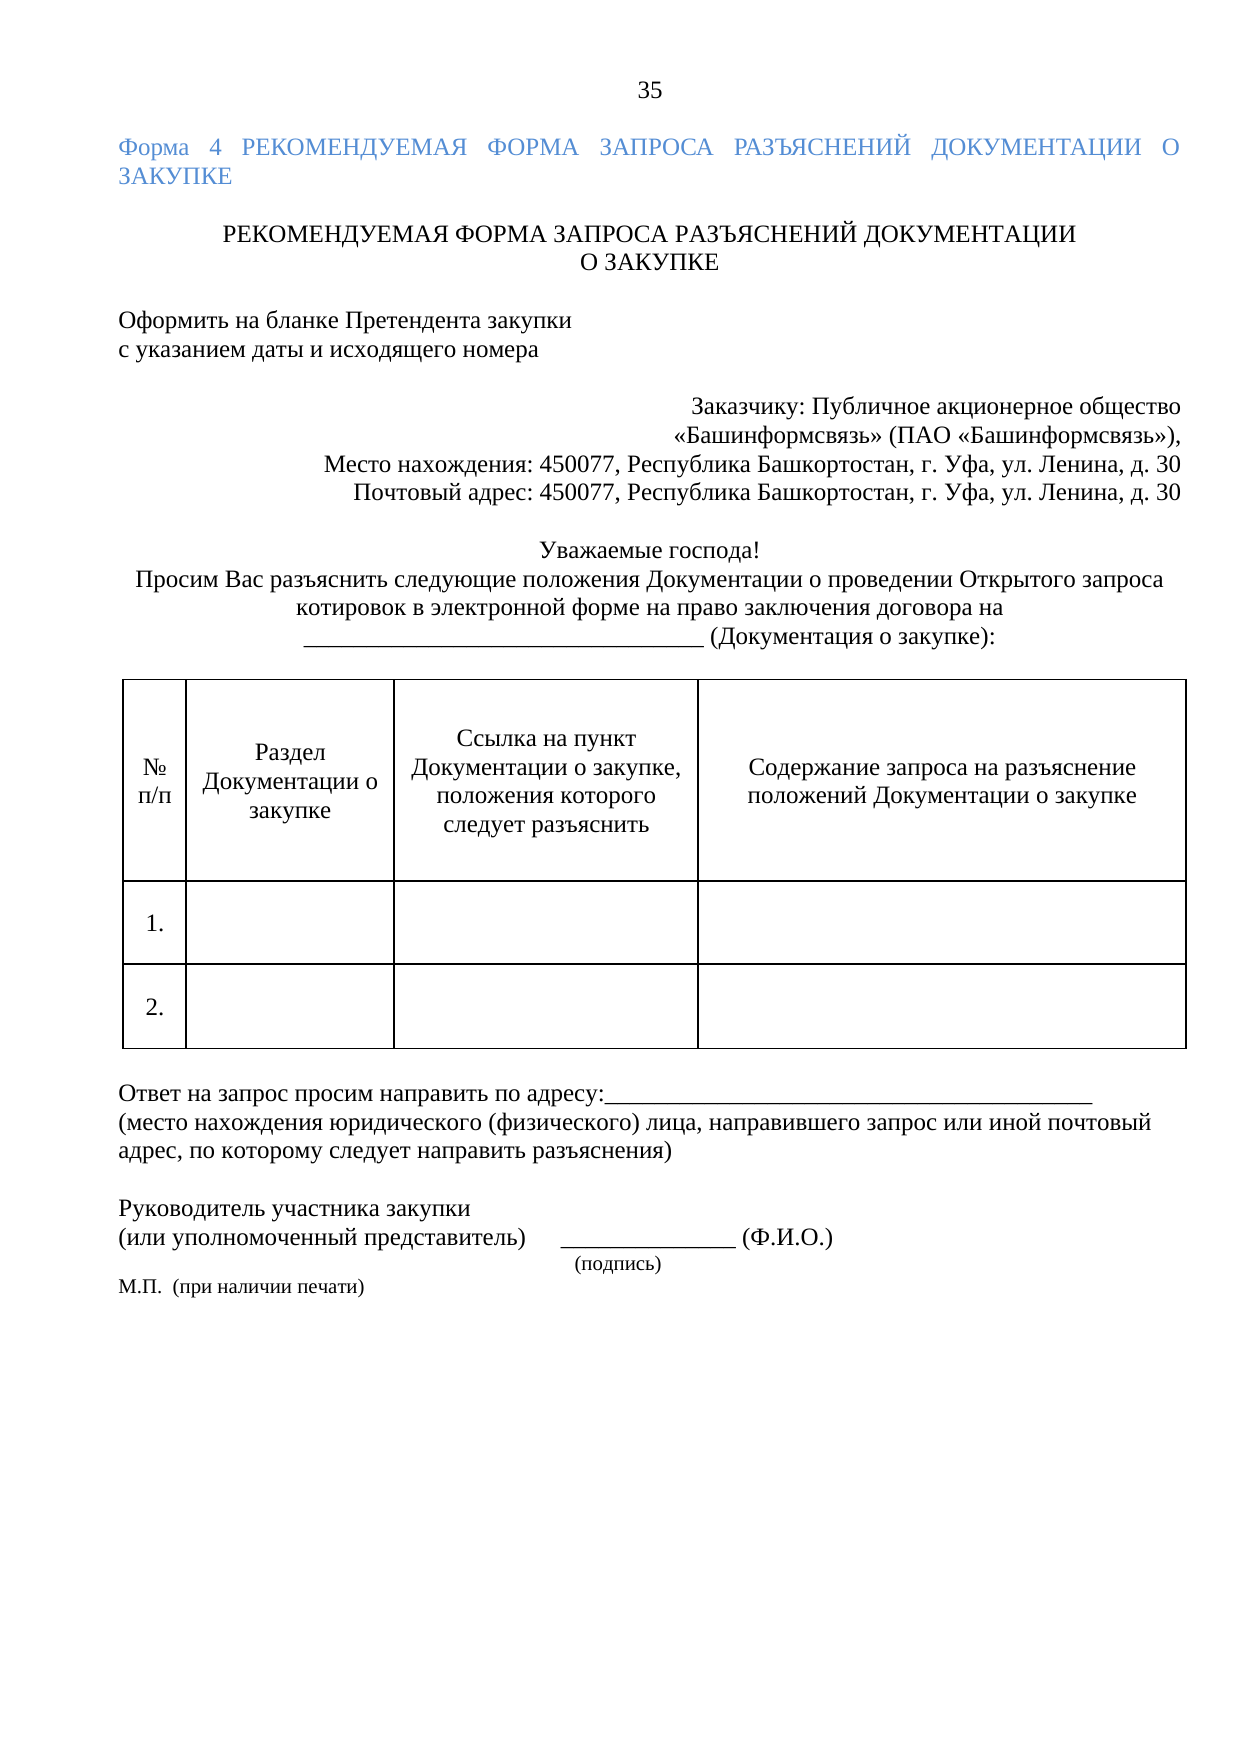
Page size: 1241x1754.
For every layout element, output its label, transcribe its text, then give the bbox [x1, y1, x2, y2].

table_header Содержание запроса на разъяснение положений Документации о закупке [699, 680, 1185, 880]
text Заказчику: Публичное акционерное общество [118, 391, 1181, 420]
text Почтовый адрес: 450077, Республика Башкортостан, г. Уфа, ул. Ленина, д. 30 [118, 477, 1181, 506]
table_header Раздел Документации о закупке [187, 680, 393, 880]
table_cell [699, 965, 1185, 1048]
text Оформить на бланке Претендента закупки с указанием даты и исходящего номера [118, 305, 1181, 362]
text О ЗАКУПКЕ [118, 247, 1181, 276]
table_header № п/п [124, 680, 185, 880]
text Уважаемые господа! [118, 535, 1181, 564]
text Место нахождения: 450077, Республика Башкортостан, г. Уфа, ул. Ленина, д. 30 [118, 449, 1181, 477]
table_cell [395, 882, 697, 963]
text М.П. (при наличии печати) [118, 1274, 1181, 1298]
text РЕКОМЕНДУЕМАЯ ФОРМА ЗАПРОСА РАЗЪЯСНЕНИЙ ДОКУМЕНТАЦИИ [118, 219, 1181, 247]
text Просим Вас разъяснить следующие положения Документации о проведении Открытого запроса котировок в электронной форме на право заключения договора на ________________________________ (Документация о закупке): [118, 564, 1181, 650]
text (место нахождения юридического (физического) лица, направившего запрос или иной почтовый адрес, по которому следует направить разъяснения) [118, 1107, 1181, 1164]
text Форма 4 РЕКОМЕНДУЕМАЯ ФОРМА ЗАПРОСА РАЗЪЯСНЕНИЙ ДОКУМЕНТАЦИИ О ЗАКУПКЕ [118, 132, 1181, 190]
text «Башинформсвязь» (ПАО «Башинформсвязь»), [118, 420, 1181, 449]
text (подпись) [118, 1250, 1181, 1274]
text (или уполномоченный представитель) ______________ (Ф.И.О.) [118, 1222, 1181, 1250]
table_cell [699, 882, 1185, 963]
table_cell 2. [124, 965, 185, 1048]
table_header Ссылка на пункт Документации о закупке, положения которого следует разъяснить [395, 680, 697, 880]
text Руководитель участника закупки [118, 1193, 1181, 1222]
table_cell [187, 965, 393, 1048]
table_cell [395, 965, 697, 1048]
table_cell [187, 882, 393, 963]
table_cell 1. [124, 882, 185, 963]
text Ответ на запрос просим направить по адресу:_______________________________________ [118, 1078, 1181, 1107]
